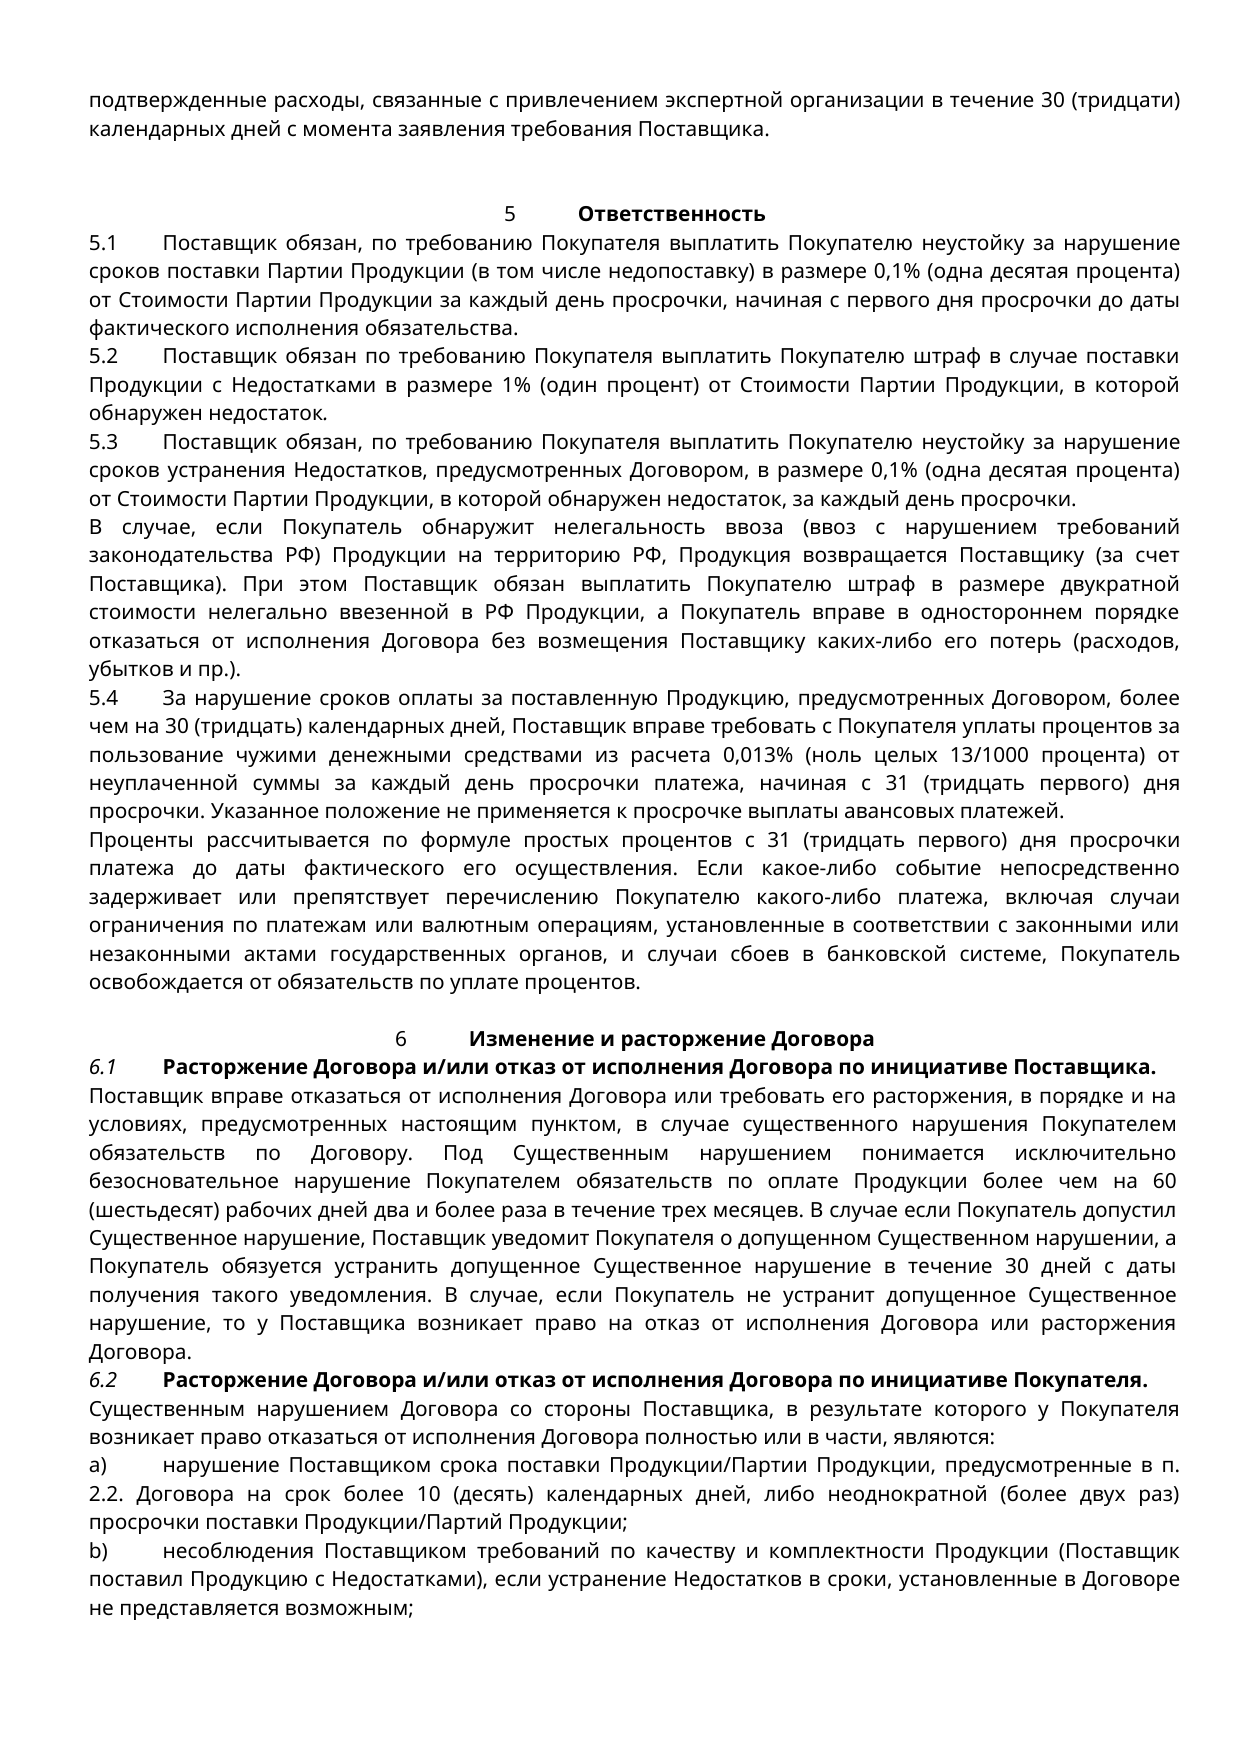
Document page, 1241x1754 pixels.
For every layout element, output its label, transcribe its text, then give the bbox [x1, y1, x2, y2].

list нарушение Поставщиком срока поставки Продукции/Партии Продукции, предусмотренные в п. 2.2. Договора на срок более 10 (десять) календарных дней, либо неоднократной (более двух раз) просрочки поставки Продукции/Партий Продукции; [89, 1451, 1181, 1536]
list Поставщик обязан, по требованию Покупателя выплатить Покупателю неустойку за нарушение сроков устранения Недостатков, предусмотренных Договором, в размере 0,1% (одна десятая процента) от Стоимости Партии Продукции, в которой обнаружен недостаток, за каждый день просрочки. [89, 427, 1181, 512]
list Расторжение Договора и/или отказ от исполнения Договора по инициативе Покупателя. [89, 1365, 1181, 1394]
list Существенным нарушением Договора со стороны Поставщика, в результате которого у Покупателя возникает право отказаться от исполнения Договора полностью или в части, являются: [89, 1394, 1181, 1451]
list Поставщик обязан по требованию Покупателя выплатить Покупателю штраф в случае поставки Продукции с Недостатками в размере 1% (один процент) от Стоимости Партии Продукции, в которой обнаружен недостаток. [89, 342, 1181, 427]
text В случае, если Покупатель обнаружит нелегальность ввоза (ввоз с нарушением требований законодательства РФ) Продукции на территорию РФ, Продукция возвращается Поставщику (за счет Поставщика). При этом Поставщик обязан выплатить Покупателю штраф в размере двукратной стоимости нелегально ввезенной в РФ Продукции, а Покупатель вправе в одностороннем порядке отказаться от исполнения Договора без возмещения Поставщику каких-либо его потерь (расходов, убытков и пр.). [89, 512, 1181, 683]
list Поставщик вправе отказаться от исполнения Договора или требовать его расторжения, в порядке и на условиях, предусмотренных настоящим пунктом, в случае существенного нарушения Покупателем обязательств по Договору. Под Существенным нарушением понимается исключительно безосновательное нарушение Покупателем обязательств по оплате Продукции более чем на 60 (шестьдесят) рабочих дней два и более раза в течение трех месяцев. В случае если Покупатель допустил Существенное нарушение, Поставщик уведомит Покупателя о допущенном Существенном нарушении, а Покупатель обязуется устранить допущенное Существенное нарушение в течение 30 дней с даты получения такого уведомления. В случае, если Покупатель не устранит допущенное Существенное нарушение, то у Поставщика возникает право на отказ от исполнения Договора или расторжения Договора. [89, 1081, 1178, 1365]
list За нарушение сроков оплаты за поставленную Продукцию, предусмотренных Договором, более чем на 30 (тридцать) календарных дней, Поставщик вправе требовать с Покупателя уплаты процентов за пользование чужими денежными средствами из расчета 0,013% (ноль целых 13/1000 процента) от неуплаченной суммы за каждый день просрочки платежа, начиная с 31 (тридцать первого) дня просрочки. Указанное положение не применяется к просрочке выплаты авансовых платежей. [89, 683, 1181, 825]
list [89, 86, 1181, 142]
list Ответственность [89, 199, 1181, 228]
list Расторжение Договора и/или отказ от исполнения Договора по инициативе Поставщика. [89, 1052, 1181, 1081]
list Изменение и расторжение Договора [89, 1024, 1181, 1052]
list несоблюдения Поставщиком требований по качеству и комплектности Продукции (Поставщик поставил Продукцию с Недостатками), если устранение Недостатков в сроки, установленные в Договоре не представляется возможным; [89, 1536, 1181, 1621]
text Проценты рассчитывается по формуле простых процентов с 31 (тридцать первого) дня просрочки платежа до даты фактического его осуществления. Если какое-либо событие непосредственно задерживает или препятствует перечислению Покупателю какого-либо платежа, включая случаи ограничения по платежам или валютным операциям, установленные в соответствии с законными или незаконными актами государственных органов, и случаи сбоев в банковской системе, Покупатель освобождается от обязательств по уплате процентов. [89, 825, 1181, 996]
list Поставщик обязан, по требованию Покупателя выплатить Покупателю неустойку за нарушение сроков поставки Партии Продукции (в том числе недопоставку) в размере 0,1% (одна десятая процента) от Стоимости Партии Продукции за каждый день просрочки, начиная с первого дня просрочки до даты фактического исполнения обязательства. [89, 228, 1181, 342]
